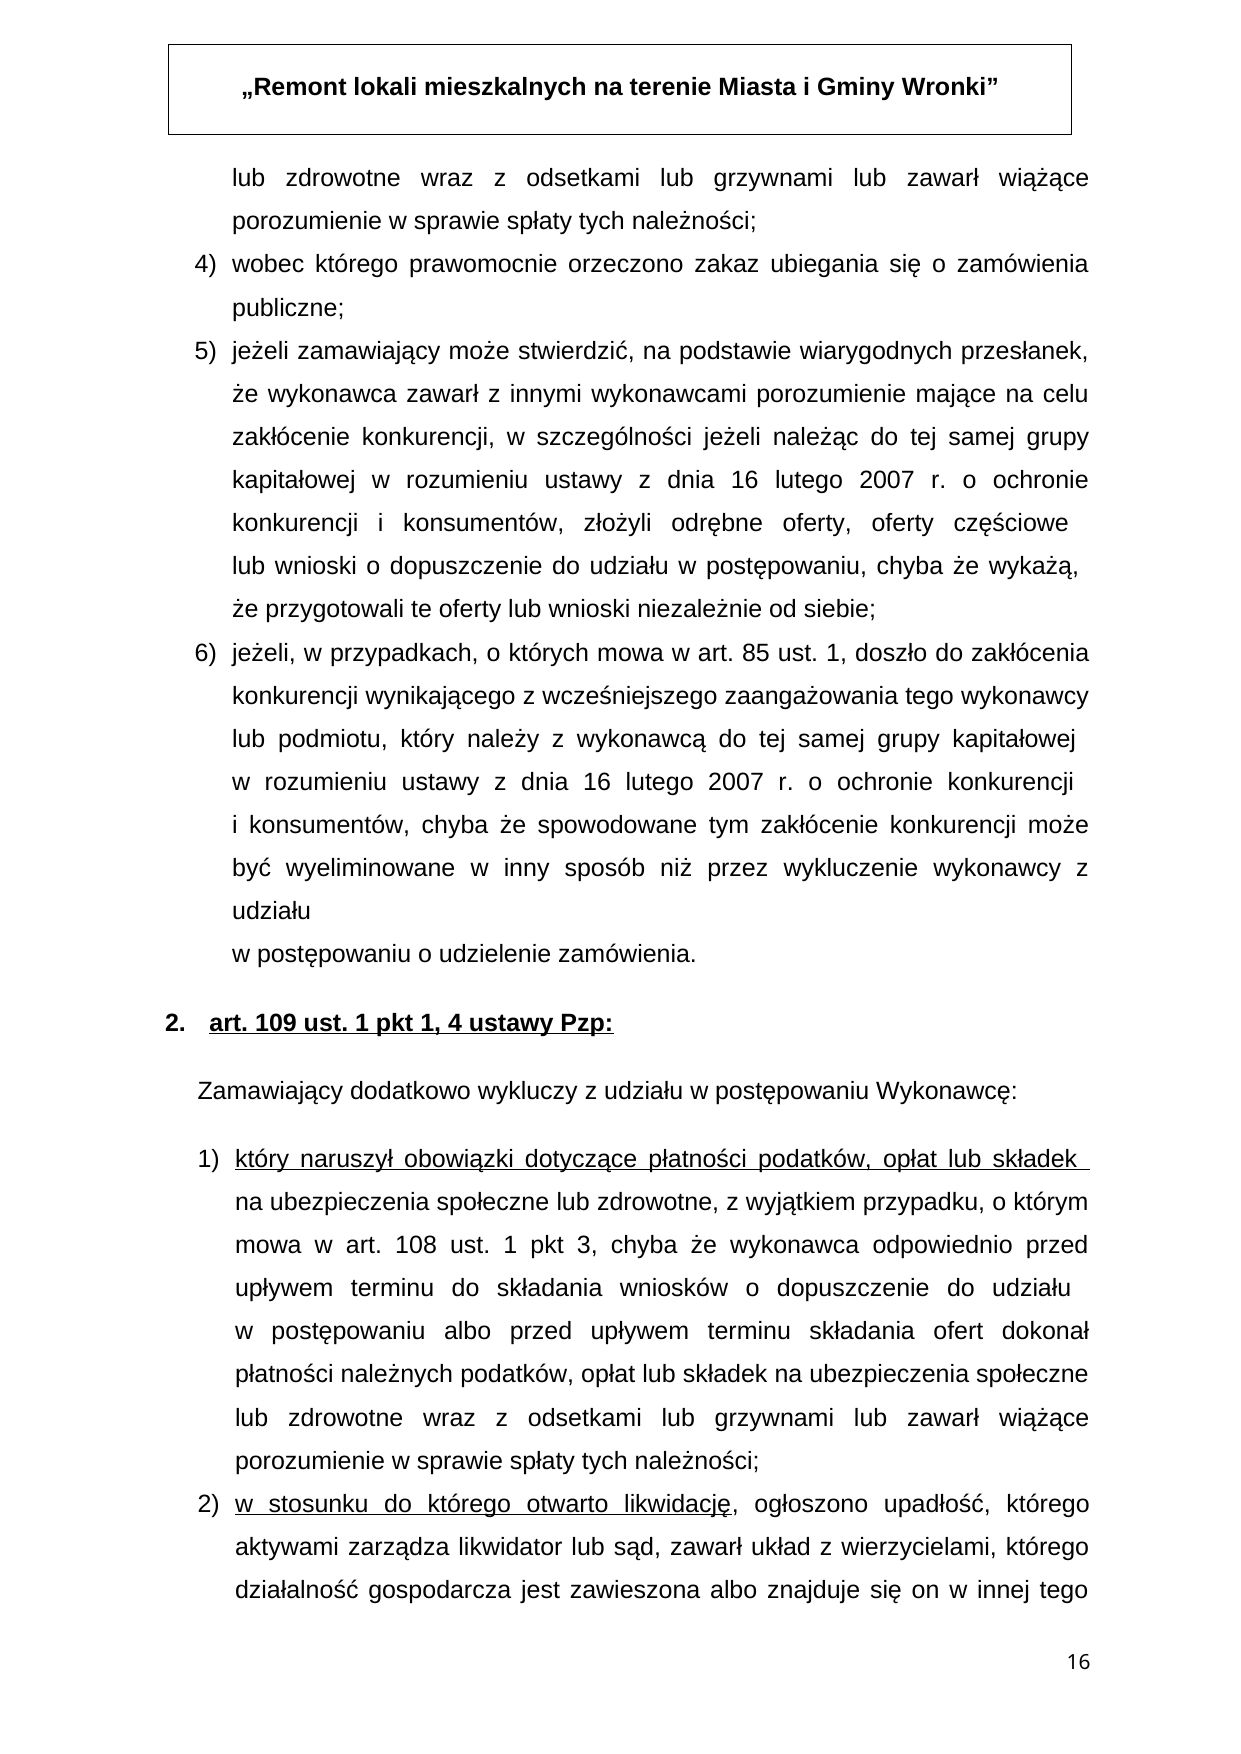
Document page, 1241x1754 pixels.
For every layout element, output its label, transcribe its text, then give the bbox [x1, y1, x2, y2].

list art. 109 ust. 1 pkt 1, 4 ustawy Pzp: [165, 1007, 1090, 1036]
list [194, 163, 1090, 235]
list Zamawiający dodatkowo wykluczy z udziału w postępowaniu Wykonawcę: [197, 1076, 1090, 1104]
list jeżeli zamawiający może stwierdzić, na podstawie wiarygodnych przesłanek, że wykonawca zawarł z innymi wykonawcami porozumienie mające na celu zakłócenie konkurencji, w szczególności jeżeli należąc do tej samej grupy kapitałowej w rozumieniu ustawy z dnia 16 lutego 2007 r. o ochronie konkurencji i konsumentów, złożyli odrębne oferty, oferty częściowe lub wnioski o dopuszczenie do udziału w postępowaniu, chyba że wykażą, że przygotowali te oferty lub wnioski niezależnie od siebie; [194, 336, 1090, 623]
list który naruszył obowiązki dotyczące płatności podatków, opłat lub składek na ubezpieczenia społeczne lub zdrowotne, z wyjątkiem przypadku, o którym mowa w art. 108 ust. 1 pkt 3, chyba że wykonawca odpowiednio przed upływem terminu do składania wniosków o dopuszczenie do udziału w postępowaniu albo przed upływem terminu składania ofert dokonał płatności należnych podatków, opłat lub składek na ubezpieczenia społeczne lub zdrowotne wraz z odsetkami lub grzywnami lub zawarł wiążące porozumienie w sprawie spłaty tych należności; [197, 1144, 1090, 1474]
list jeżeli, w przypadkach, o których mowa w art. 85 ust. 1, doszło do zakłócenia konkurencji wynikającego z wcześniejszego zaangażowania tego wykonawcy lub podmiotu, który należy z wykonawcą do tej samej grupy kapitałowej w rozumieniu ustawy z dnia 16 lutego 2007 r. o ochronie konkurencji i konsumentów, chyba że spowodowane tym zakłócenie konkurencji może być wyeliminowane w inny sposób niż przez wykluczenie wykonawcy z udziału w postępowaniu o udzielenie zamówienia. [194, 637, 1090, 968]
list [197, 1489, 1090, 1604]
list wobec którego prawomocnie orzeczono zakaz ubiegania się o zamówienia publiczne; [194, 249, 1090, 321]
